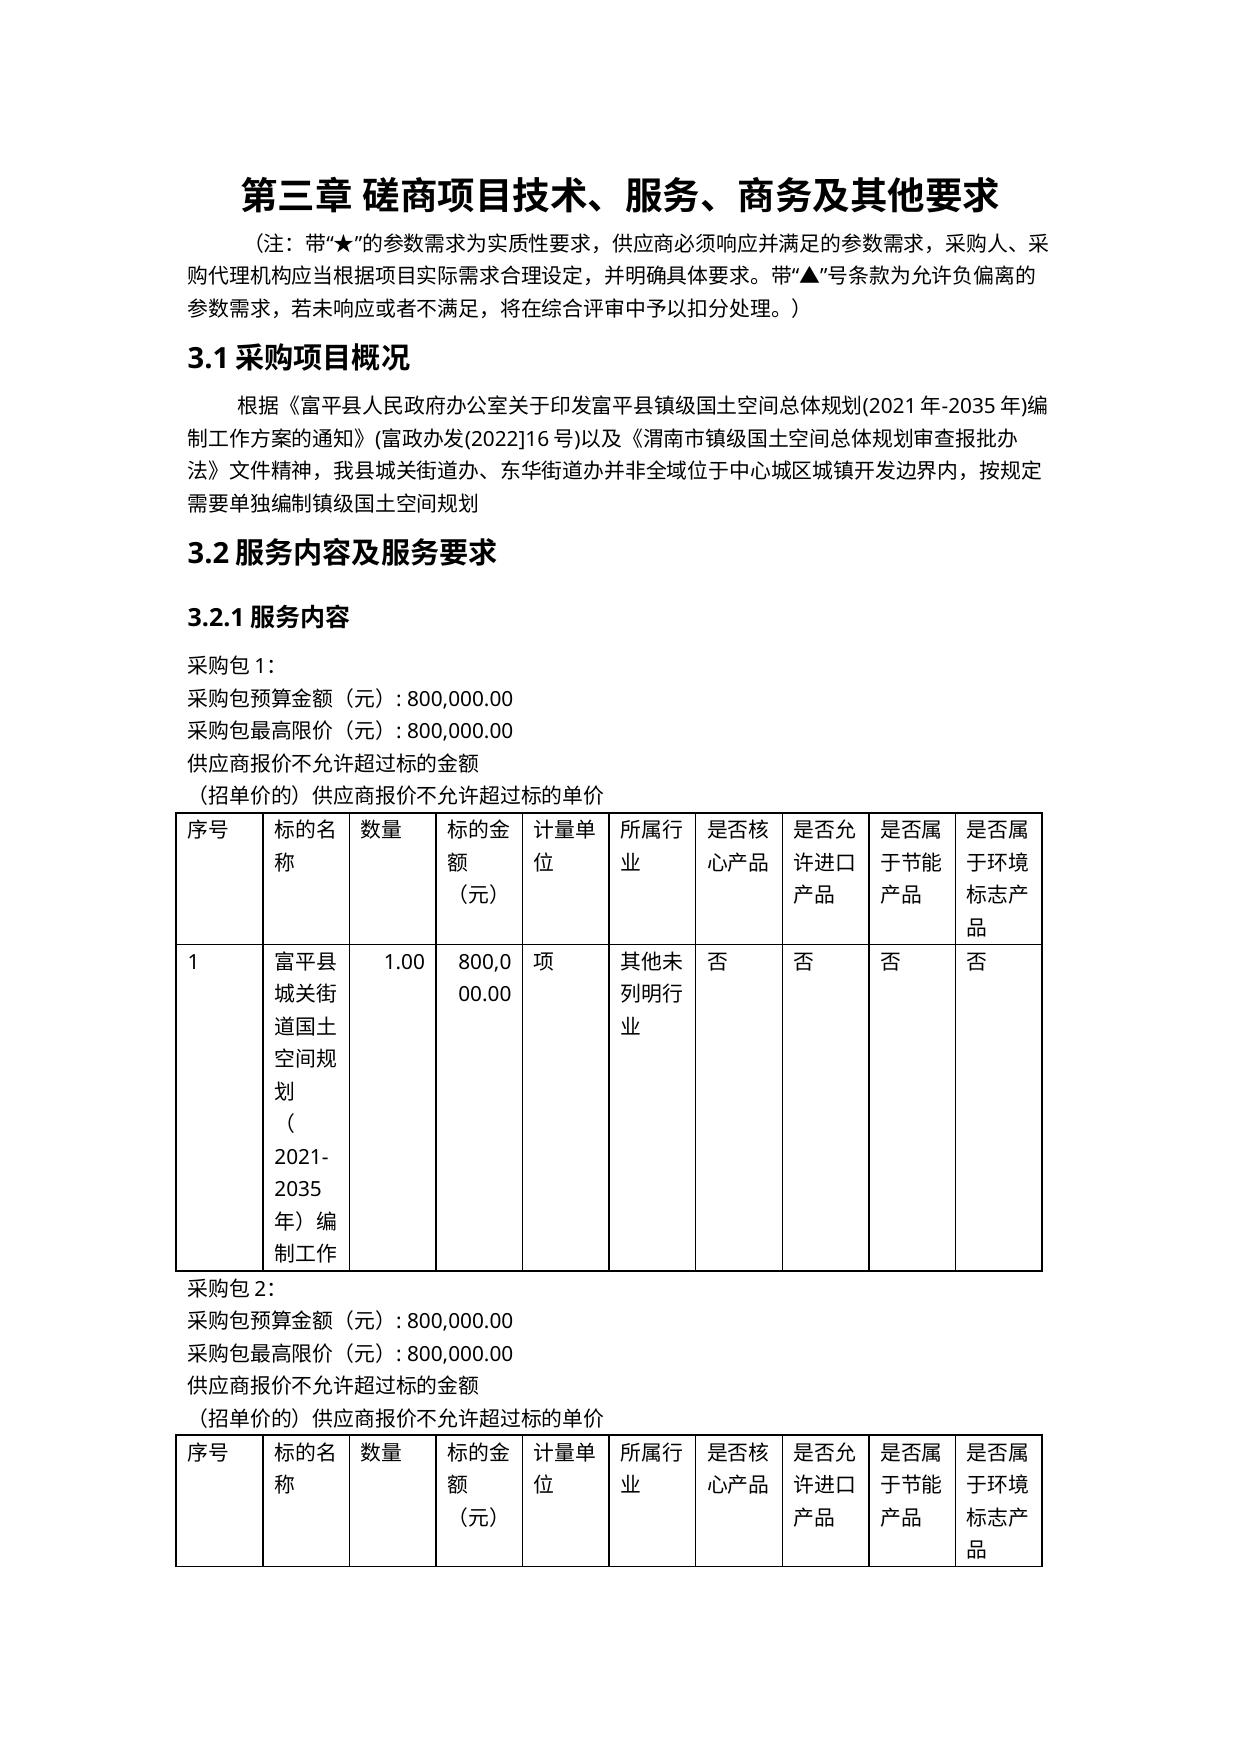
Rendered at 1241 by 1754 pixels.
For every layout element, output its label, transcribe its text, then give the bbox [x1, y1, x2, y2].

table_cell 800,000.00 [437, 945, 522, 1270]
table_header 是否属于节能产品 [870, 1436, 955, 1566]
table_header 标的金额 （元） [437, 814, 522, 943]
text 采购包最高限价（元）: 800,000.00 [187, 714, 1053, 747]
text 根据《富平县人民政府办公室关于印发富平县镇级国土空间总体规划(2021年-2035年)编制工作方案的通知》(富政办发(2022]16号)以及《渭南市镇级国土空间总体规划审查报批办法》文件精神，我县城关街道办、东华街道办并非全域位于中心城区城镇开发边界内，按规定需要单独编制镇级国土空间规划 [187, 389, 1053, 519]
table_cell 否 [956, 945, 1041, 1270]
text 第三章 磋商项目技术、服务、商务及其他要求 [187, 162, 1053, 227]
table_header 是否核心产品 [696, 814, 782, 943]
table_cell 其他未列明行业 [610, 945, 695, 1270]
table_header 计量单位 [523, 1436, 608, 1566]
text （招单价的）供应商报价不允许超过标的单价 [187, 1402, 1053, 1434]
table_cell 项 [523, 945, 608, 1270]
text 3.2.1服务内容 [187, 584, 1053, 649]
table_cell 1 [177, 945, 262, 1270]
table_header 数量 [350, 814, 435, 943]
text 3.2服务内容及服务要求 [187, 519, 1053, 584]
text 采购包最高限价（元）: 800,000.00 [187, 1337, 1053, 1369]
table_header 是否核心产品 [696, 1436, 782, 1566]
table_cell 否 [696, 945, 782, 1270]
table_header 所属行业 [610, 1436, 695, 1566]
table_cell 否 [870, 945, 955, 1270]
table_cell 否 [783, 945, 868, 1270]
text （注：带“★”的参数需求为实质性要求，供应商必须响应并满足的参数需求，采购人、采购代理机构应当根据项目实际需求合理设定，并明确具体要求。带“▲”号条款为允许负偏离的参数需求，若未响应或者不满足，将在综合评审中予以扣分处理。） [187, 227, 1053, 324]
table_header 序号 [177, 1436, 262, 1566]
text 3.1采购项目概况 [187, 324, 1053, 389]
text 采购包2： [187, 1272, 1053, 1304]
table_header 数量 [350, 1436, 435, 1566]
table_header 序号 [177, 814, 262, 943]
table_header 标的金额 （元） [437, 1436, 522, 1566]
table_header 所属行业 [610, 814, 695, 943]
text 采购包预算金额（元）: 800,000.00 [187, 682, 1053, 714]
table_header 标的名称 [264, 814, 349, 943]
text 采购包1： [187, 649, 1053, 682]
table_header 是否属于环境标志产品 [956, 814, 1041, 943]
table_header 标的名称 [264, 1436, 349, 1566]
table_header 计量单位 [523, 814, 608, 943]
text 供应商报价不允许超过标的金额 [187, 1369, 1053, 1402]
text 采购包预算金额（元）: 800,000.00 [187, 1304, 1053, 1337]
table_cell 1.00 [350, 945, 435, 1270]
text 供应商报价不允许超过标的金额 [187, 747, 1053, 779]
table_header 是否允许进口产品 [783, 1436, 868, 1566]
table_header 是否允许进口产品 [783, 814, 868, 943]
table_header 是否属于环境标志产品 [956, 1436, 1041, 1566]
table_header 是否属于节能产品 [870, 814, 955, 943]
table_cell 富平县城关街道国土空间规划（2021-2035年）编制工作 [264, 945, 349, 1270]
text （招单价的）供应商报价不允许超过标的单价 [187, 779, 1053, 812]
